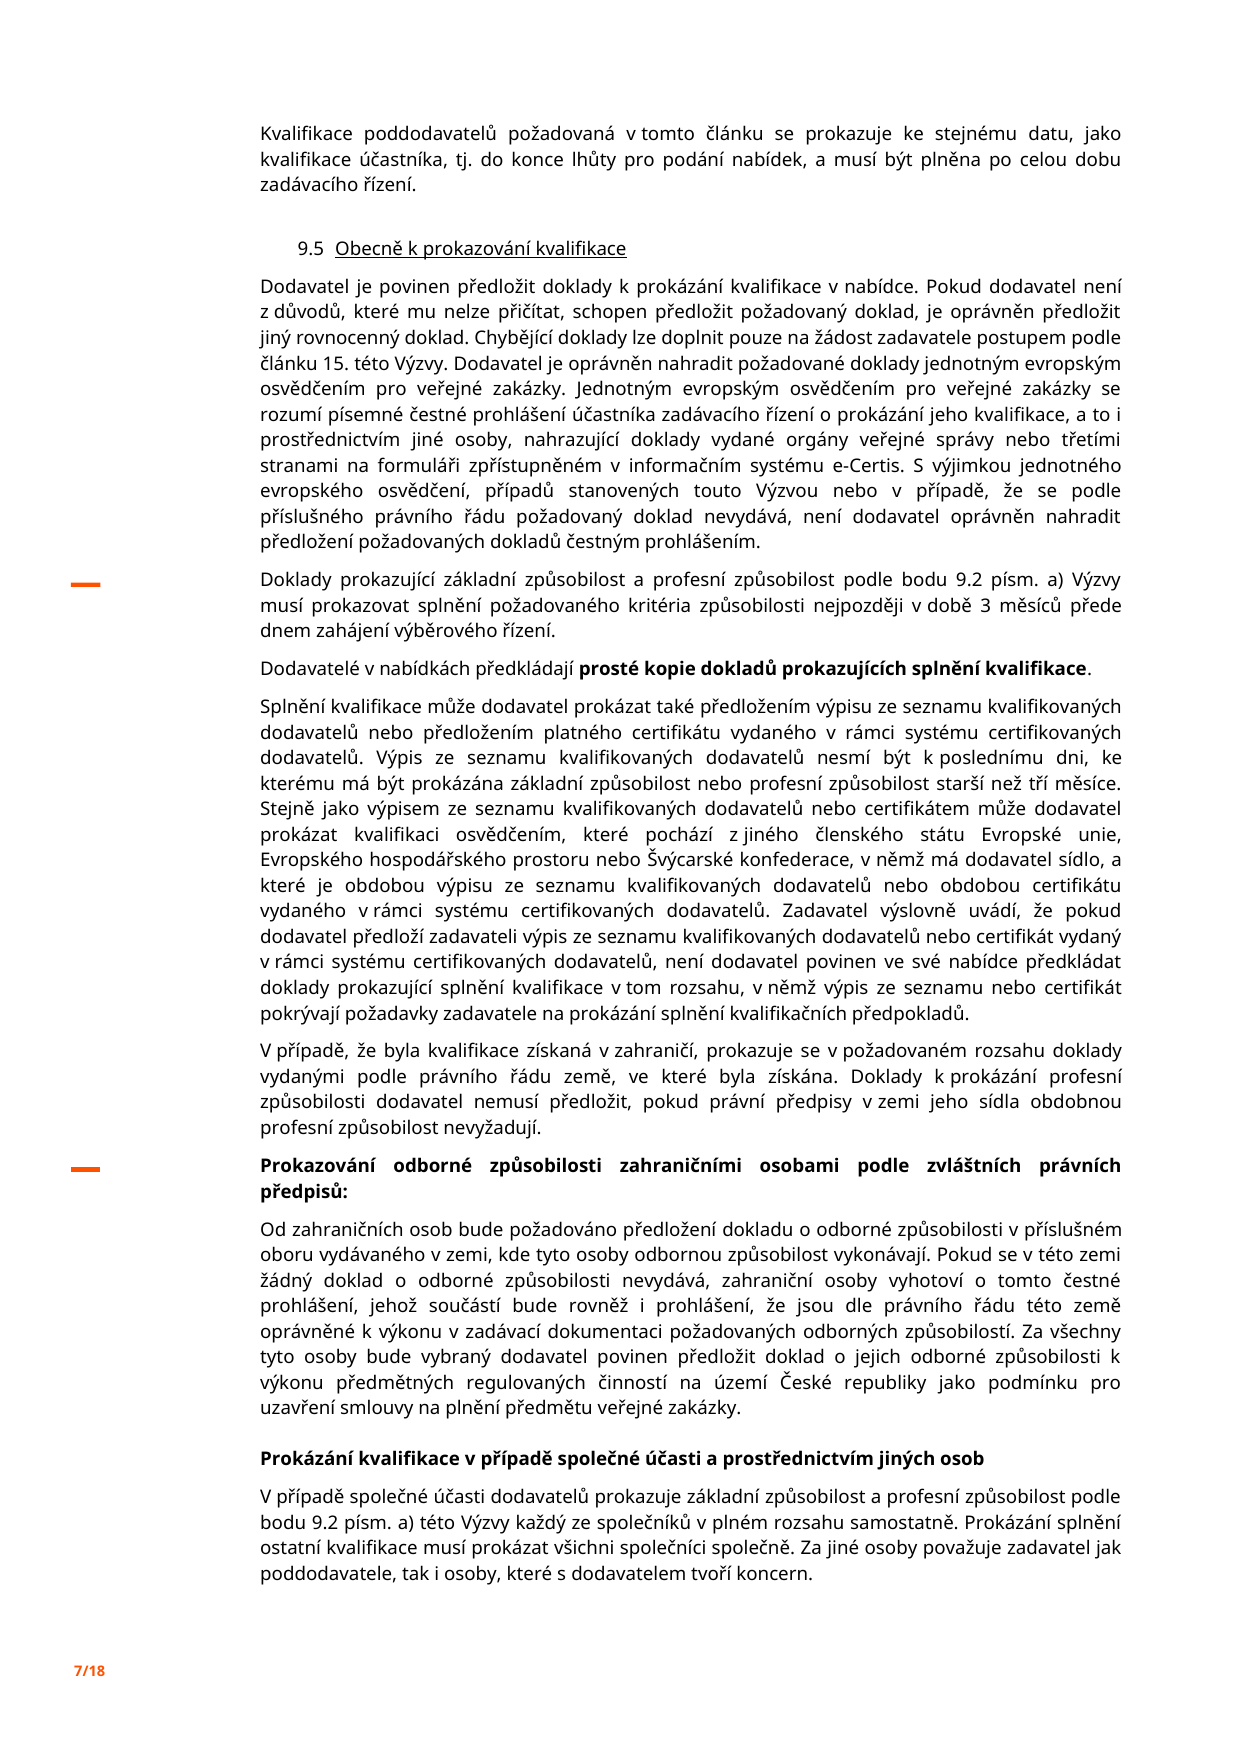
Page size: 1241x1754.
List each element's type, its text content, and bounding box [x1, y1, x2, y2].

text V případě společné účasti dodavatelů prokazuje základní způsobilost a profesní způsobilost podle bodu 9.2 písm. a) této Výzvy každý ze společníků v plném rozsahu samostatně. Prokázání splnění ostatní kvalifikace musí prokázat všichni společníci společně. Za jiné osoby považuje zadavatel jak poddodavatele, tak i osoby, které s dodavatelem tvoří koncern. [260, 1484, 1122, 1586]
text Dodavatelé v nabídkách předkládají prosté kopie dokladů prokazujících splnění kvalifikace. [260, 656, 1122, 681]
text V případě, že byla kvalifikace získaná v zahraničí, prokazuje se v požadovaném rozsahu doklady vydanými podle právního řádu země, ve které byla získána. Doklady k prokázání profesní způsobilosti dodavatel nemusí předložit, pokud právní předpisy v zemi jeho sídla obdobnou profesní způsobilost nevyžadují. [260, 1038, 1122, 1140]
text Kvalifikace poddodavatelů požadovaná v tomto článku se prokazuje ke stejnému datu, jako kvalifikace účastníka, tj. do konce lhůty pro podání nabídek, a musí být plněna po celou dobu zadávacího řízení. [260, 121, 1122, 197]
list Obecně k prokazování kvalifikace [297, 235, 1122, 261]
text Prokazování odborné způsobilosti zahraničními osobami podle zvláštních právních předpisů: [260, 1152, 1122, 1203]
text Od zahraničních osob bude požadováno předložení dokladu o odborné způsobilosti v příslušném oboru vydávaného v zemi, kde tyto osoby odbornou způsobilost vykonávají. Pokud se v této zemi žádný doklad o odborné způsobilosti nevydává, zahraniční osoby vyhotoví o tomto čestné prohlášení, jehož součástí bude rovněž i prohlášení, že jsou dle právního řádu této země oprávněné k výkonu v zadávací dokumentaci požadovaných odborných způsobilostí. Za všechny tyto osoby bude vybraný dodavatel povinen předložit doklad o jejich odborné způsobilosti k výkonu předmětných regulovaných činností na území České republiky jako podmínku pro uzavření smlouvy na plnění předmětu veřejné zakázky. [260, 1216, 1122, 1420]
text Doklady prokazující základní způsobilost a profesní způsobilost podle bodu 9.2 písm. a) Výzvy musí prokazovat splnění požadovaného kritéria způsobilosti nejpozději v době 3 měsíců přede dnem zahájení výběrového řízení. [260, 566, 1122, 643]
text Splnění kvalifikace může dodavatel prokázat také předložením výpisu ze seznamu kvalifikovaných dodavatelů nebo předložením platného certifikátu vydaného v rámci systému certifikovaných dodavatelů. Výpis ze seznamu kvalifikovaných dodavatelů nesmí být k poslednímu dni, ke kterému má být prokázána základní způsobilost nebo profesní způsobilost starší než tří měsíce. Stejně jako výpisem ze seznamu kvalifikovaných dodavatelů nebo certifikátem může dodavatel prokázat kvalifikaci osvědčením, které pochází z jiného členského státu Evropské unie, Evropského hospodářského prostoru nebo Švýcarské konfederace, v němž má dodavatel sídlo, a které je obdobou výpisu ze seznamu kvalifikovaných dodavatelů nebo obdobou certifikátu vydaného v rámci systému certifikovaných dodavatelů. Zadavatel výslovně uvádí, že pokud dodavatel předloží zadavateli výpis ze seznamu kvalifikovaných dodavatelů nebo certifikát vydaný v rámci systému certifikovaných dodavatelů, není dodavatel povinen ve své nabídce předkládat doklady prokazující splnění kvalifikace v tom rozsahu, v němž výpis ze seznamu nebo certifikát pokrývají požadavky zadavatele na prokázání splnění kvalifikačních předpokladů. [260, 693, 1122, 1025]
text Dodavatel je povinen předložit doklady k prokázání kvalifikace v nabídce. Pokud dodavatel není z důvodů, které mu nelze přičítat, schopen předložit požadovaný doklad, je oprávněn předložit jiný rovnocenný doklad. Chybějící doklady lze doplnit pouze na žádost zadavatele postupem podle článku 15. této Výzvy. Dodavatel je oprávněn nahradit požadované doklady jednotným evropským osvědčením pro veřejné zakázky. Jednotným evropským osvědčením pro veřejné zakázky se rozumí písemné čestné prohlášení účastníka zadávacího řízení o prokázání jeho kvalifikace, a to i prostřednictvím jiné osoby, nahrazující doklady vydané orgány veřejné správy nebo třetími stranami na formuláři zpřístupněném v informačním systému e-Certis. S výjimkou jednotného evropského osvědčení, případů stanovených touto Výzvou nebo v případě, že se podle příslušného právního řádu požadovaný doklad nevydává, není dodavatel oprávněn nahradit předložení požadovaných dokladů čestným prohlášením. [260, 273, 1122, 554]
text Prokázání kvalifikace v případě společné účasti a prostřednictvím jiných osob [260, 1446, 1122, 1471]
